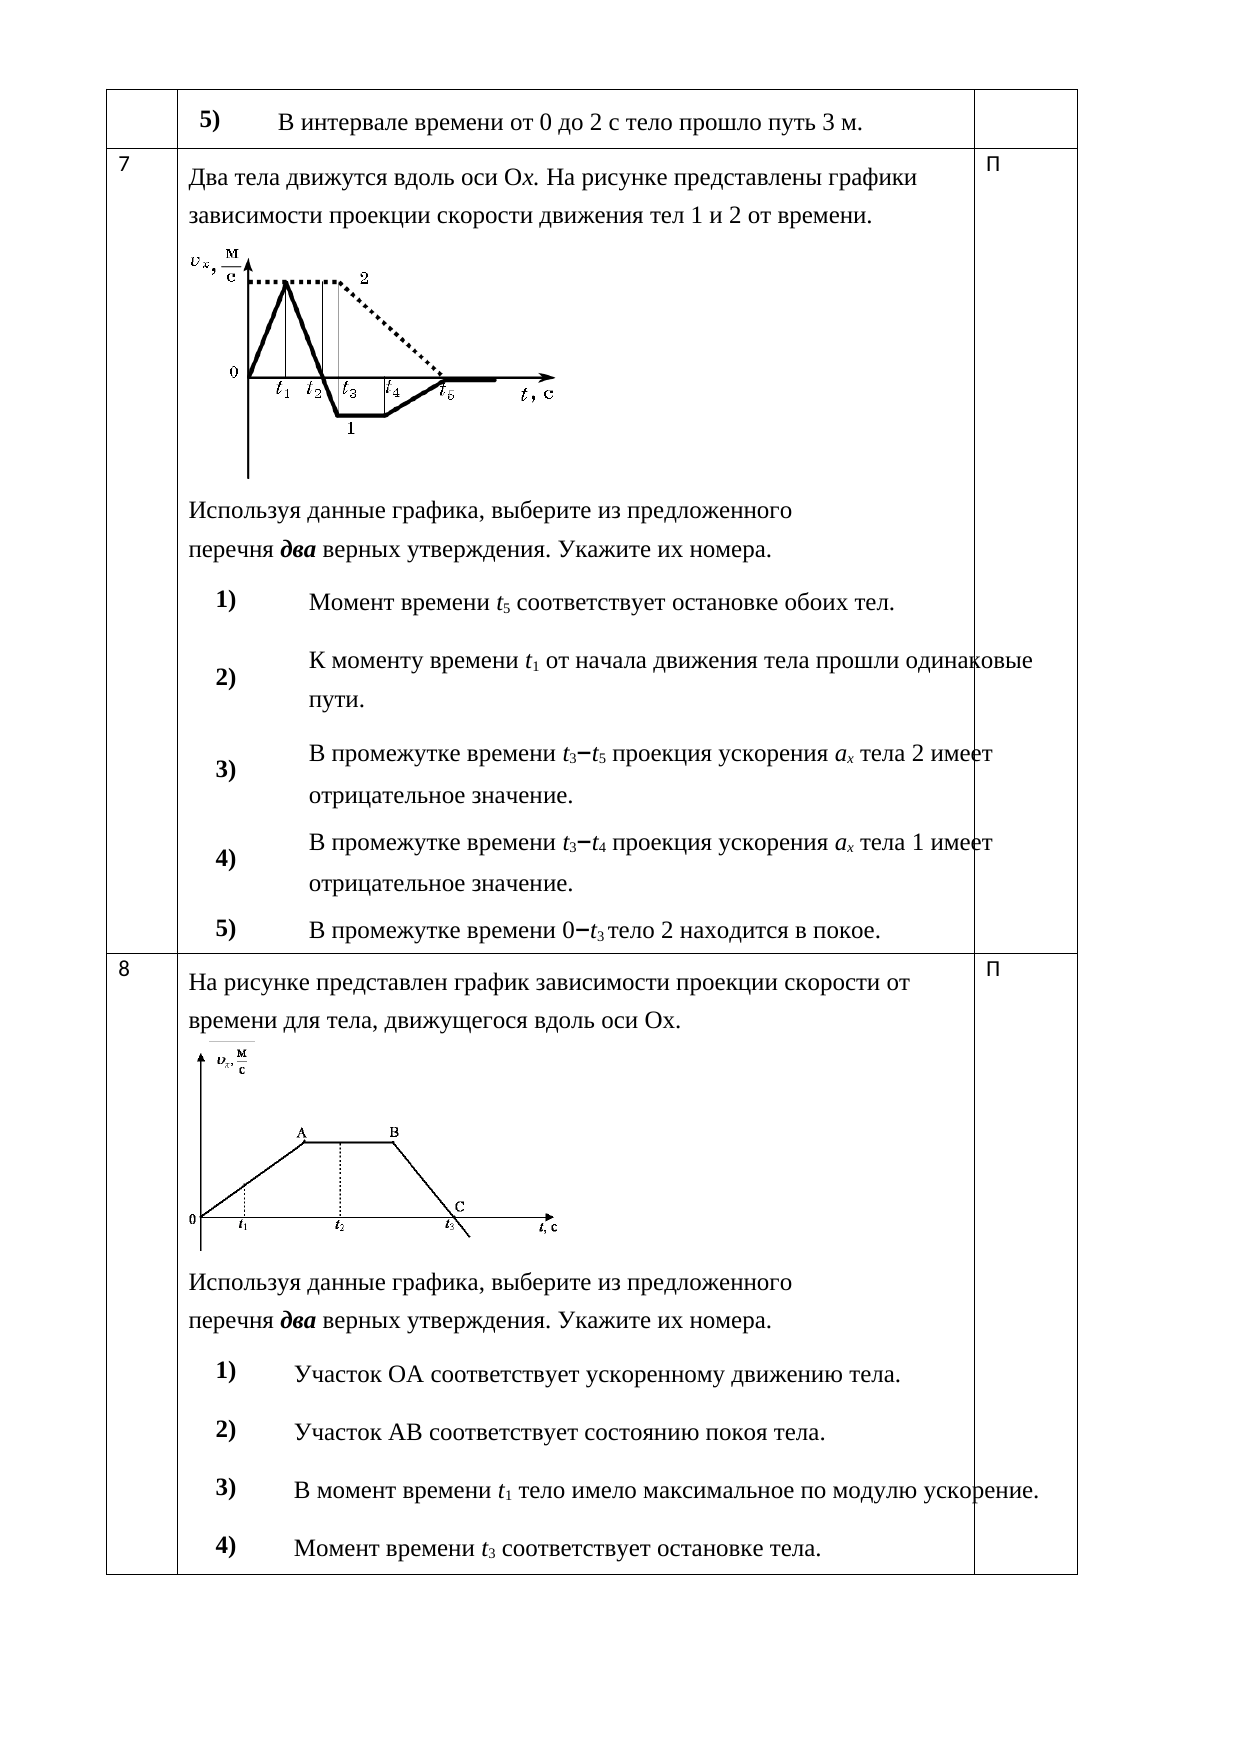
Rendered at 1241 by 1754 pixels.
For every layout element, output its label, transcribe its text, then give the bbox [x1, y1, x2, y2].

table_cell Два тела движутся вдоль оси Ох. На рисунке представлены графики зависимости проекции скорости движения тел 1 и 2 от времени. Используя данные графика, выберите из предложенного перечня два верных утверждения. Укажите их номера. [178, 149, 974, 953]
table_cell П [975, 90, 1077, 148]
table_cell 7 [107, 149, 177, 953]
table_cell П [975, 149, 1077, 953]
table_cell П [975, 954, 1077, 1573]
table_cell 6 [107, 90, 177, 148]
table_cell 8 [107, 954, 177, 1573]
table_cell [178, 954, 974, 1573]
picture [188, 1040, 577, 1251]
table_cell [178, 90, 974, 148]
picture [188, 236, 566, 479]
